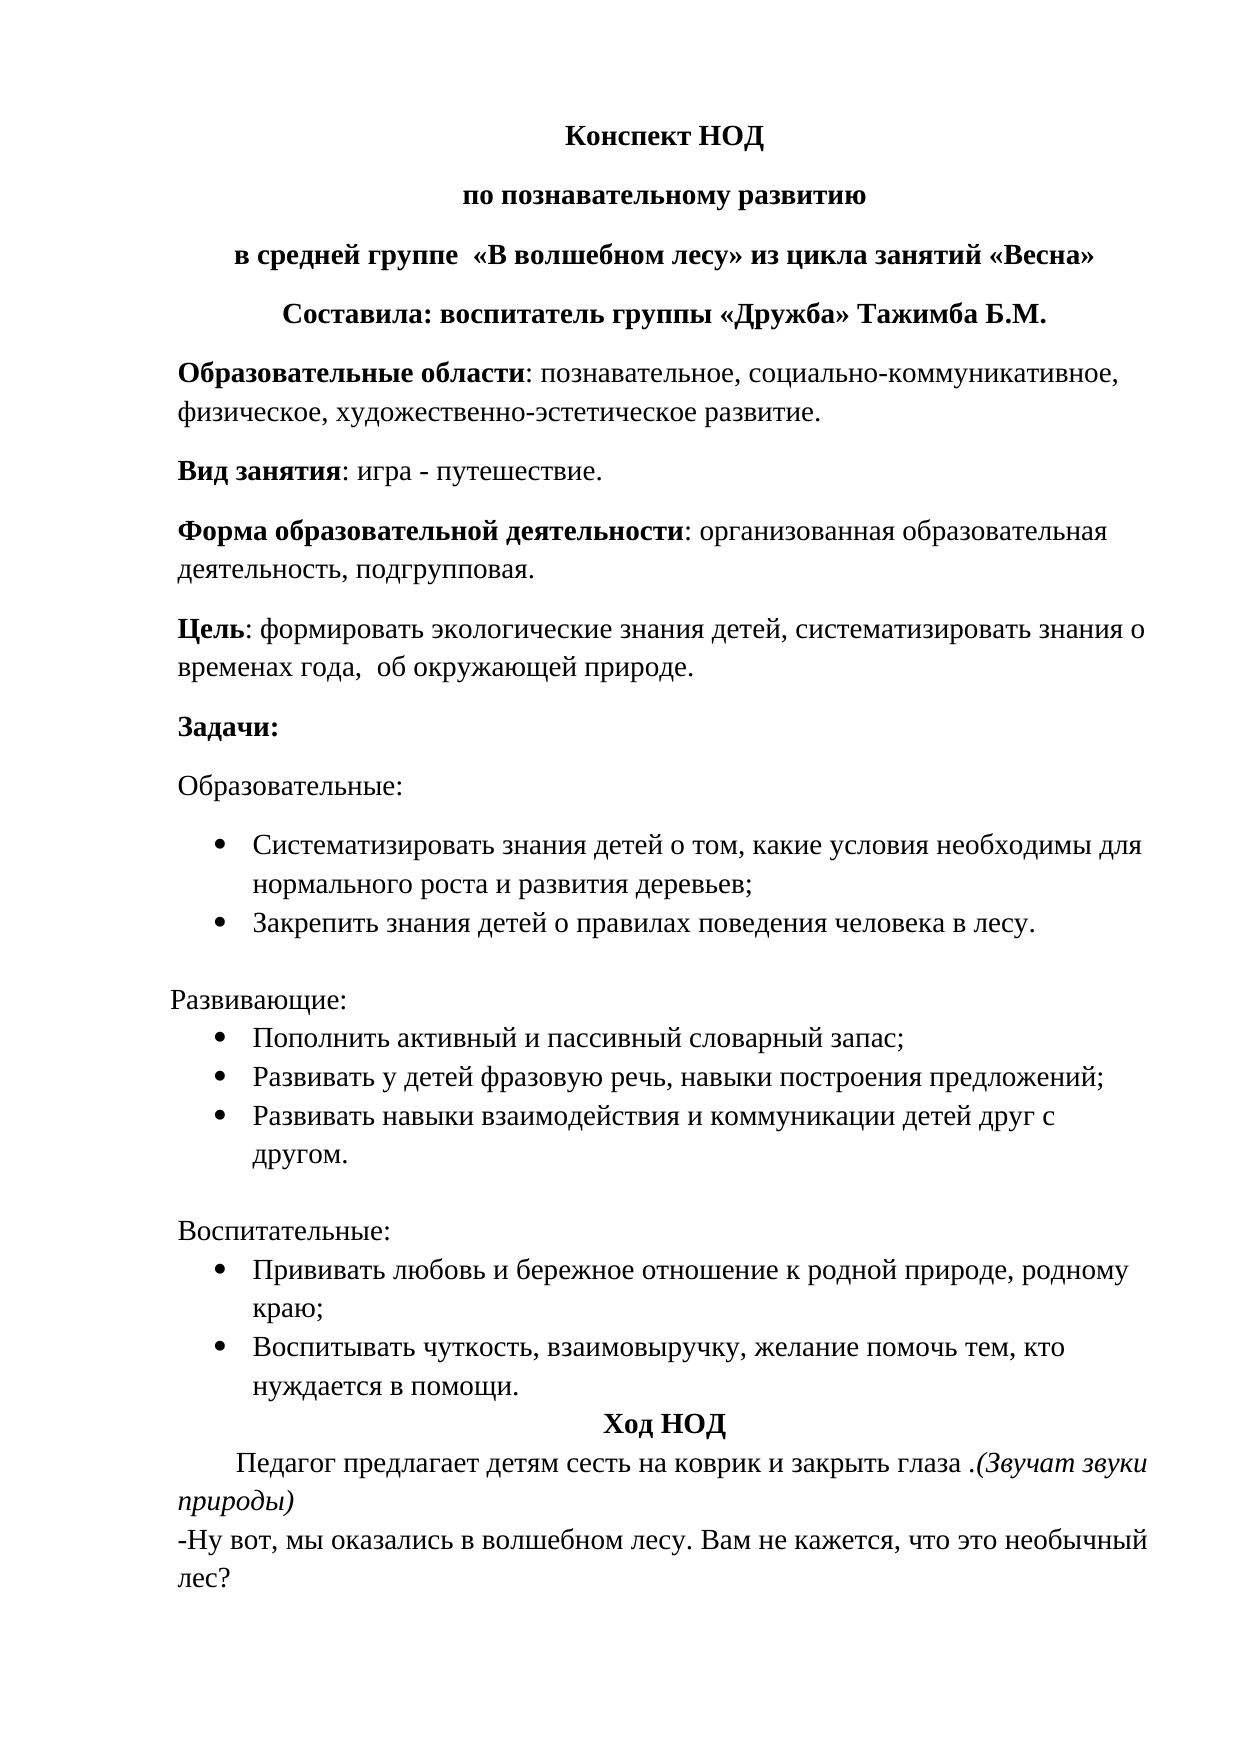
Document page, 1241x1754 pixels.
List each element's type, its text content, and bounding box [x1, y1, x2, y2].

text Форма образовательной деятельности: организованная образовательная деятельность, подгрупповая. [177, 513, 1152, 585]
text Составила: воспитатель группы «Дружба» Тажимба Б.М. [177, 296, 1152, 330]
list Развивающие: [162, 982, 1152, 1015]
text Образовательные области: познавательное, социально-коммуникативное, физическое, художественно-эстетическое развитие. [177, 356, 1152, 428]
text Конспект НОД [177, 118, 1152, 152]
list Пополнить активный и пассивный словарный запас; [215, 1020, 1152, 1054]
text Вид занятия: игра - путешествие. [177, 453, 1152, 487]
text в средней группе «В волшебном лесу» из цикла занятий «Весна» [177, 237, 1152, 270]
list Ход НОД [177, 1406, 1152, 1440]
list Закрепить знания детей о правилах поведения человека в лесу. [215, 905, 1152, 938]
list Прививать любовь и бережное отношение к родной природе, родному краю; [215, 1252, 1152, 1324]
list -Ну вот, мы оказались в волшебном лесу. Вам не кажется, что это необычный лес? [177, 1522, 1152, 1594]
text по познавательному развитию [177, 177, 1152, 211]
list Систематизировать знания детей о том, какие условия необходимы для нормального роста и развития деревьев; [215, 827, 1152, 900]
text Задачи: [177, 709, 1152, 742]
list Воспитательные: [177, 1213, 1152, 1247]
text Цель: формировать экологические знания детей, систематизировать знания о временах года, об окружающей природе. [177, 611, 1152, 683]
list Развивать навыки взаимодействия и коммуникации детей друг с другом. [215, 1098, 1152, 1170]
text Образовательные: [177, 768, 1152, 802]
list Развивать у детей фразовую речь, навыки построения предложений; [215, 1059, 1152, 1093]
list Педагог предлагает детям сесть на коврик и закрыть глаза .(Звучат звуки природы) [177, 1445, 1152, 1517]
list Воспитывать чуткость, взаимовыручку, желание помочь тем, кто нуждается в помощи. [215, 1329, 1152, 1401]
